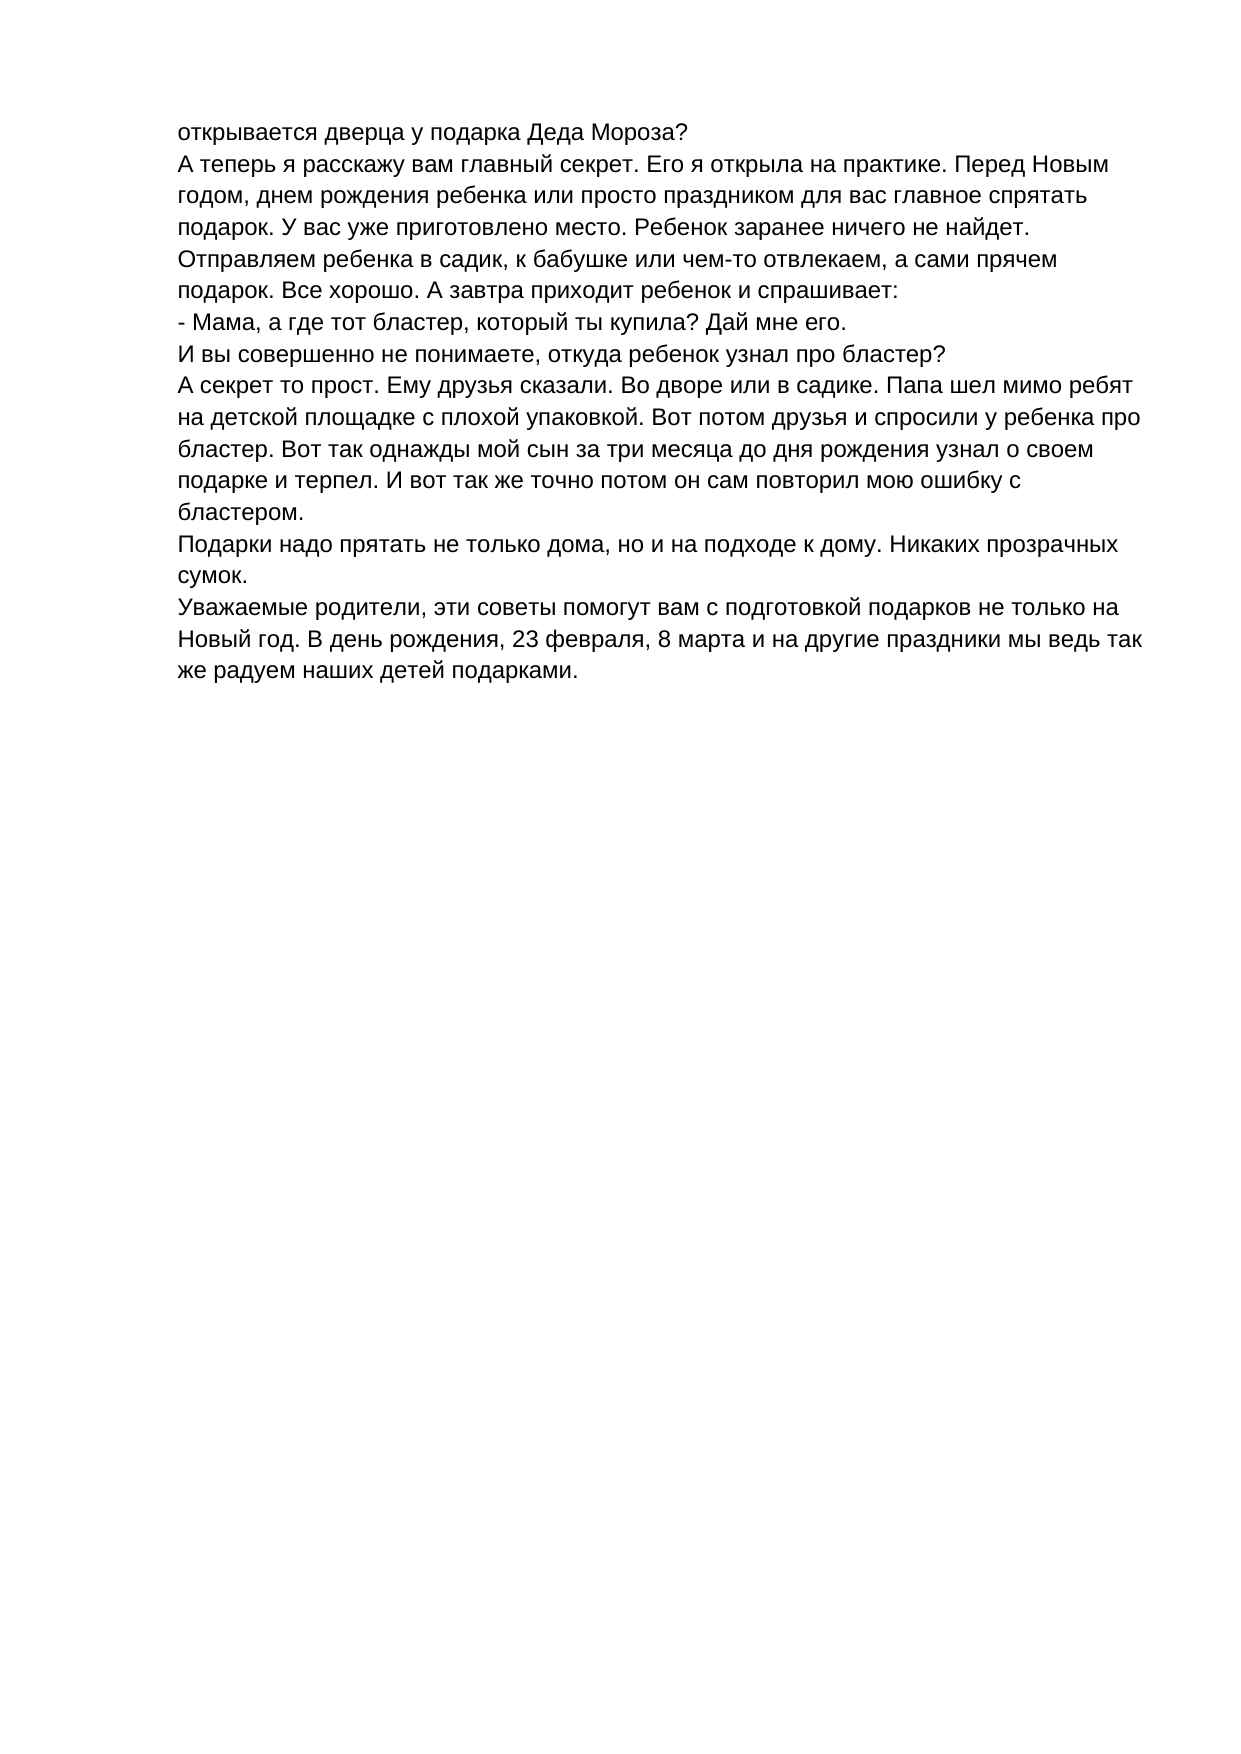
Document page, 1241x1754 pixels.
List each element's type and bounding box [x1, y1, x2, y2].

text [177, 118, 1152, 684]
